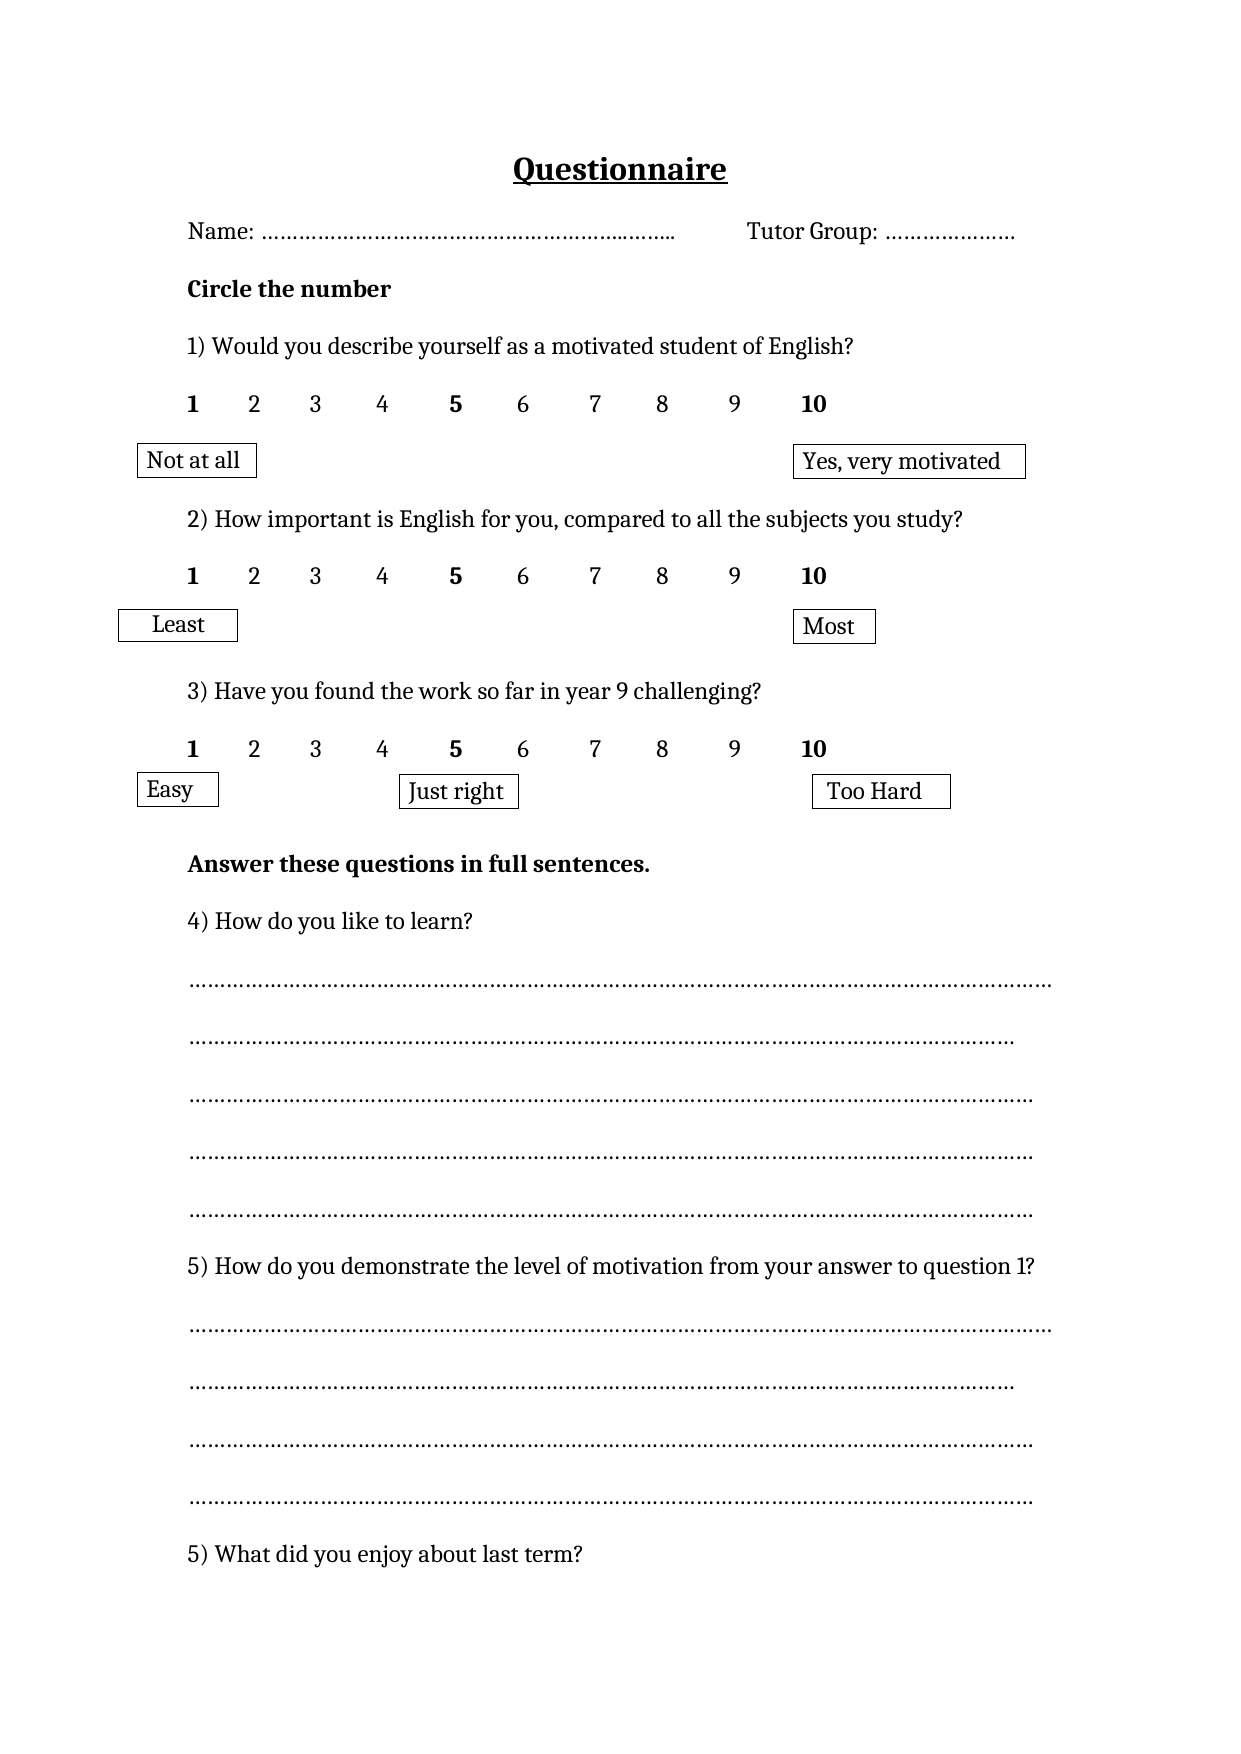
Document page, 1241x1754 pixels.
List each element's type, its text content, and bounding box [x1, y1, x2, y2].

text Name: …………………………………………………..…….. Tutor Group: ………………… [187, 217, 1053, 246]
text Questionnaire [187, 150, 1053, 188]
text 1 2 3 4 5 6 7 8 9 10 [187, 734, 1053, 763]
text 5) How do you demonstrate the level of motivation from your answer to question 1? [187, 1252, 1053, 1281]
text ……………………………………………………………………………………………………………………… [187, 1137, 1053, 1166]
text ……………………………………………………………………………………………………………………… [187, 1079, 1053, 1108]
text ……………………………………………………………………………………………………………………………………………………………………………………………………………………………………………… [187, 964, 1053, 1051]
text 4) How do you like to learn? [187, 907, 1053, 936]
text 2) How important is English for you, compared to all the subjects you study? [187, 504, 1053, 533]
text 1 2 3 4 5 6 7 8 9 10 [187, 562, 1053, 591]
text Circle the number [187, 274, 1053, 303]
text 1 2 3 4 5 6 7 8 9 10 [187, 389, 1053, 418]
text ……………………………………………………………………………………………………………………… [187, 1194, 1053, 1223]
text 5) What did you enjoy about last term? [187, 1539, 1053, 1568]
text 1) Would you describe yourself as a motivated student of English? [187, 332, 1053, 361]
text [187, 1309, 1053, 1396]
text Answer these questions in full sentences. [187, 849, 1053, 878]
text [187, 1482, 1053, 1511]
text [187, 1424, 1053, 1453]
text 3) Have you found the work so far in year 9 challenging? [187, 677, 1053, 706]
